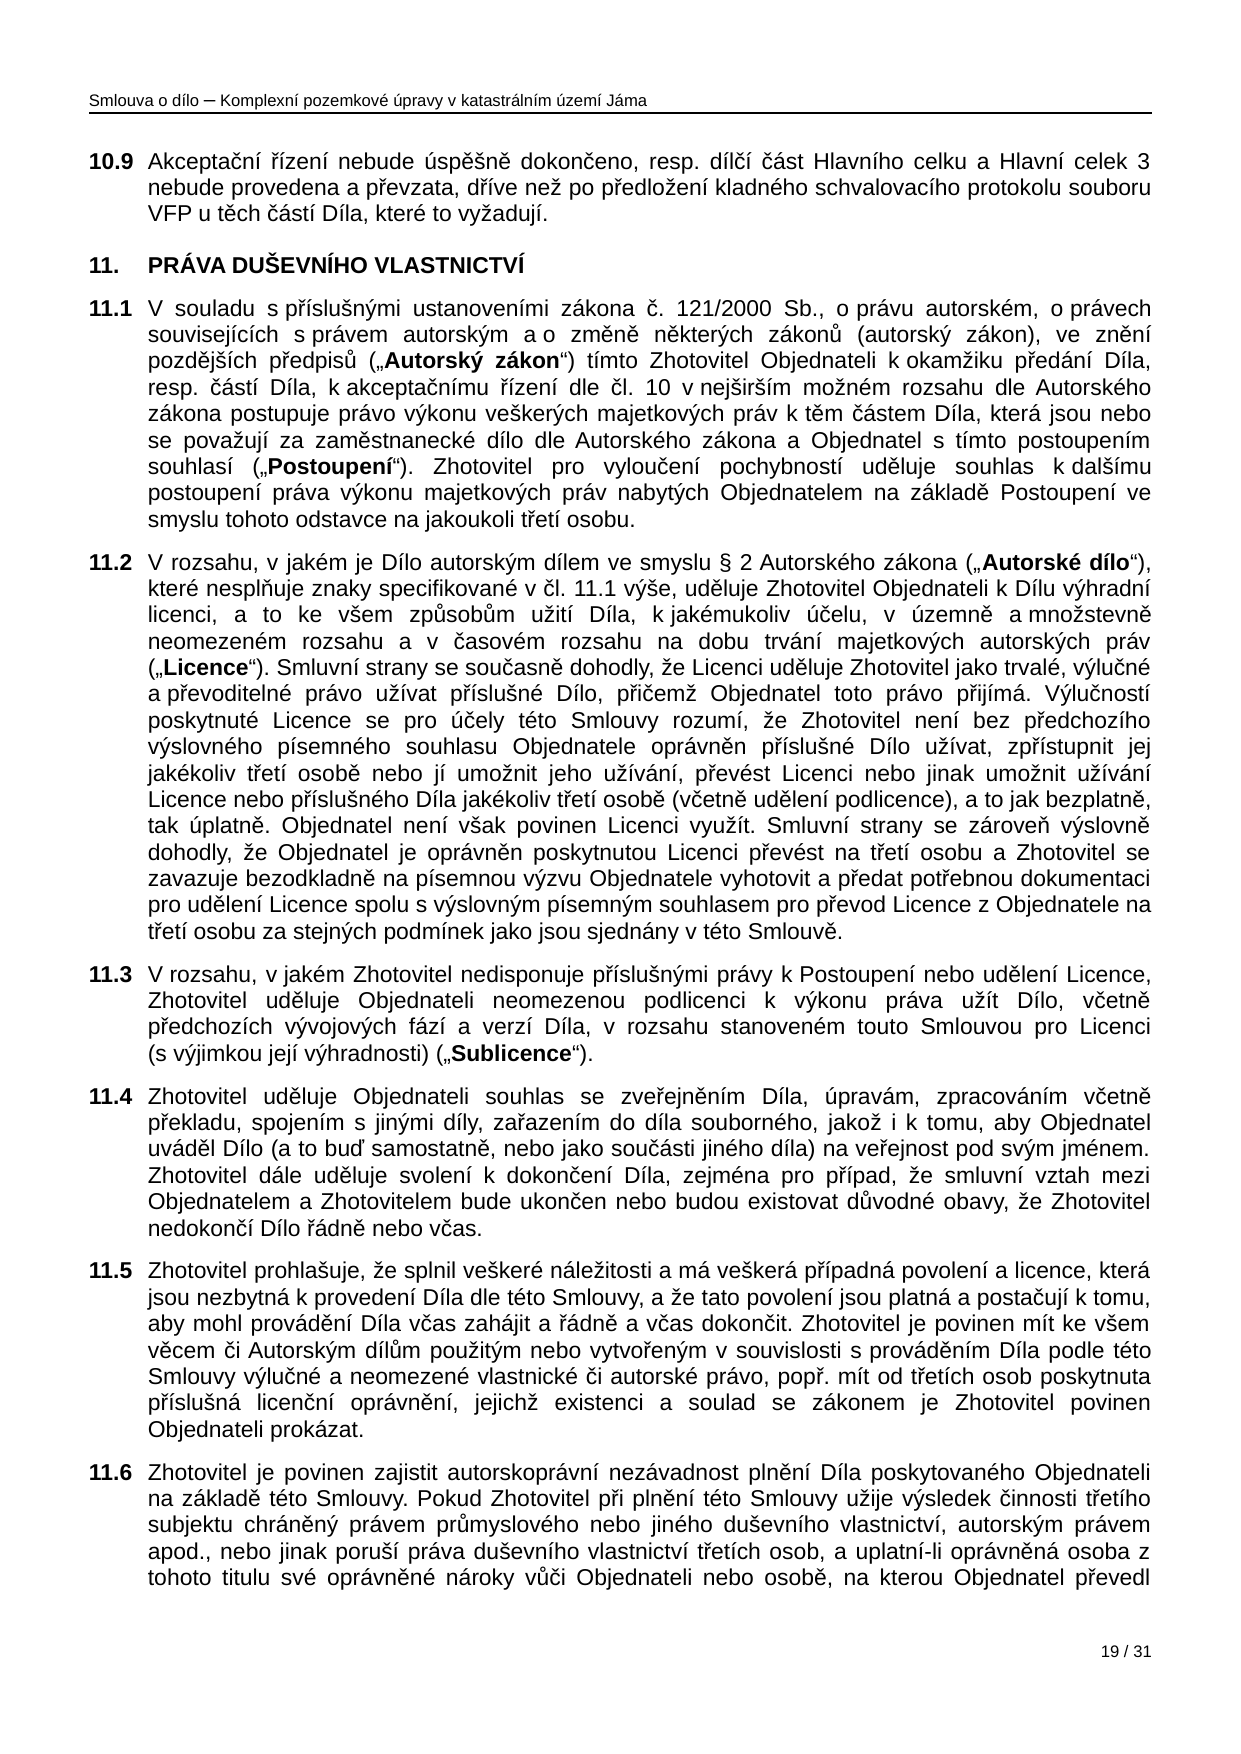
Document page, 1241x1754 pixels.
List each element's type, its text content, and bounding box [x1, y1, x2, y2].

text Práva duševního vlastnictví [89, 252, 1152, 278]
text Zhotovitel prohlašuje, že splnil veškeré náležitosti a má veškerá případná povolení a licence, která jsou nezbytná k provedení Díla dle této Smlouvy, a že tato povolení jsou platná a postačují k tomu, aby mohl provádění Díla včas zahájit a řádně a včas dokončit. Zhotovitel je povinen mít ke všem věcem či Autorským dílům použitým nebo vytvořeným v souvislosti s prováděním Díla podle této Smlouvy výlučné a neomezené vlastnické či autorské právo, popř. mít od třetích osob poskytnuta příslušná licenční oprávnění, jejichž existenci a soulad se zákonem je Zhotovitel povinen Objednateli prokázat. [89, 1257, 1152, 1442]
text V rozsahu, v jakém Zhotovitel nedisponuje příslušnými právy k Postoupení nebo udělení Licence, Zhotovitel uděluje Objednateli neomezenou podlicenci k výkonu práva užít Dílo, včetně předchozích vývojových fází a verzí Díla, v rozsahu stanoveném touto Smlouvou pro Licenci (s výjimkou její výhradnosti) („Sublicence“). [89, 961, 1152, 1066]
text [89, 1459, 1152, 1590]
text Akceptační řízení nebude úspěšně dokončeno, resp. dílčí část Hlavního celku a Hlavní celek 3 nebude provedena a převzata, dříve než po předložení kladného schvalovacího protokolu souboru VFP u těch částí Díla, které to vyžadují. [89, 148, 1152, 227]
text Zhotovitel uděluje Objednateli souhlas se zveřejněním Díla, úpravám, zpracováním včetně překladu, spojením s jinými díly, zařazením do díla souborného, jakož i k tomu, aby Objednatel uváděl Dílo (a to buď samostatně, nebo jako součásti jiného díla) na veřejnost pod svým jménem. Zhotovitel dále uděluje svolení k dokončení Díla, zejména pro případ, že smluvní vztah mezi Objednatelem a Zhotovitelem bude ukončen nebo budou existovat důvodné obavy, že Zhotovitel nedokončí Dílo řádně nebo včas. [89, 1083, 1152, 1241]
text V souladu s příslušnými ustanoveními zákona č. 121/2000 Sb., o právu autorském, o právech souvisejících s právem autorským a o změně některých zákonů (autorský zákon), ve znění pozdějších předpisů („Autorský zákon“) tímto Zhotovitel Objednateli k okamžiku předání Díla, resp. částí Díla, k akceptačnímu řízení dle čl. 10 v nejširším možném rozsahu dle Autorského zákona postupuje právo výkonu veškerých majetkových práv k těm částem Díla, která jsou nebo se považují za zaměstnanecké dílo dle Autorského zákona a Objednatel s tímto postoupením souhlasí („Postoupení“). Zhotovitel pro vyloučení pochybností uděluje souhlas k dalšímu postoupení práva výkonu majetkových práv nabytých Objednatelem na základě Postoupení ve smyslu tohoto odstavce na jakoukoli třetí osobu. [89, 295, 1152, 532]
text V rozsahu, v jakém je Dílo autorským dílem ve smyslu § 2 Autorského zákona („Autorské dílo“), které nesplňuje znaky specifikované v čl. 11.1 výše, uděluje Zhotovitel Objednateli k Dílu výhradní licenci, a to ke všem způsobům užití Díla, k jakémukoliv účelu, v územně a množstevně neomezeném rozsahu a v časovém rozsahu na dobu trvání majetkových autorských práv („Licence“). Smluvní strany se současně dohodly, že Licenci uděluje Zhotovitel jako trvalé, výlučné a převoditelné právo užívat příslušné Dílo, přičemž Objednatel toto právo přijímá. Výlučností poskytnuté Licence se pro účely této Smlouvy rozumí, že Zhotovitel není bez předchozího výslovného písemného souhlasu Objednatele oprávněn příslušné Dílo užívat, zpřístupnit jej jakékoliv třetí osobě nebo jí umožnit jeho užívání, převést Licenci nebo jinak umožnit užívání Licence nebo příslušného Díla jakékoliv třetí osobě (včetně udělení podlicence), a to jak bezplatně, tak úplatně. Objednatel není však povinen Licenci využít. Smluvní strany se zároveň výslovně dohodly, že Objednatel je oprávněn poskytnutou Licenci převést na třetí osobu a Zhotovitel se zavazuje bezodkladně na písemnou výzvu Objednatele vyhotovit a předat potřebnou dokumentaci pro udělení Licence spolu s výslovným písemným souhlasem pro převod Licence z Objednatele na třetí osobu za stejných podmínek jako jsou sjednány v této Smlouvě. [89, 549, 1152, 944]
